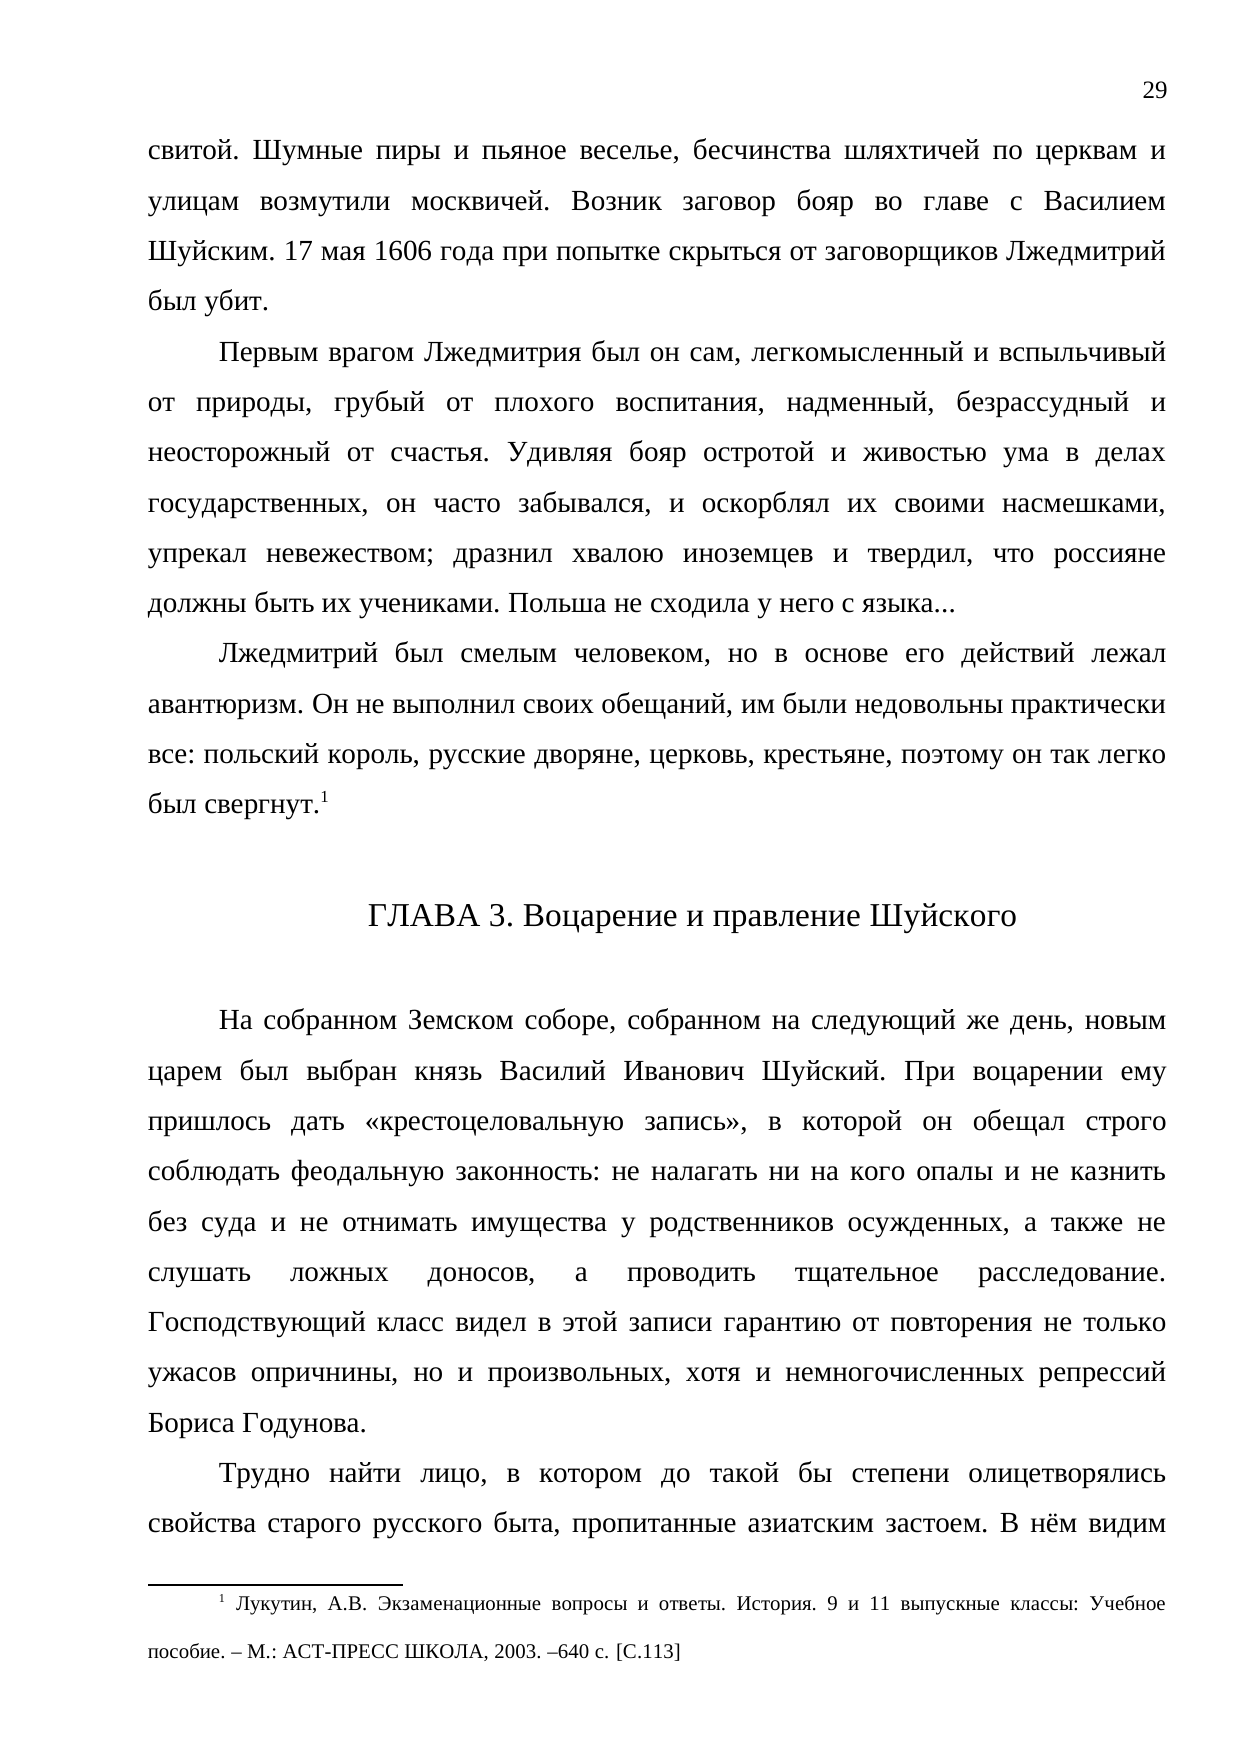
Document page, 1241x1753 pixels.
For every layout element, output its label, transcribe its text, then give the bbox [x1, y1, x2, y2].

subtitle Глава 3. Воцарение и правление Шуйского [148, 895, 1167, 933]
text На собранном Земском соборе, собранном на следующий же день, новым царем был выбран князь Василий Иванович Шуйский. При воцарении ему пришлось дать «крестоцеловальную запись», в которой он обещал строго соблюдать феодальную законность: не налагать ни на кого опалы и не казнить без суда и не отнимать имущества у родственников осужденных, а также не слушать ложных доносов, а проводить тщательное расследование. Господствующий класс видел в этой записи гарантию от повторения не только ужасов опричнины, но и произвольных, хотя и немногочисленных репрессий Бориса Годунова. [148, 1003, 1167, 1439]
text Первым врагом Лжедмитрия был он сам, легкомысленный и вспыльчивый от природы, грубый от плохого воспитания, надменный, безрассудный и неосторожный от счастья. Удивляя бояр остротой и живостью ума в делах государственных, он часто забывался, и оскорблял их своими насмешками, упрекал невежеством; дразнил хвалою иноземцев и твердил, что россияне должны быть их учениками. Польша не сходила у него с языка... [148, 334, 1167, 619]
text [148, 133, 1167, 317]
text Лжедмитрий был смелым человеком, но в основе его действий лежал авантюризм. Он не выполнил своих обещаний, им были недовольны практически все: польский король, русские дворяне, церковь, крестьяне, поэтому он так легко был свергнут. [148, 636, 1167, 820]
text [148, 1455, 1167, 1539]
